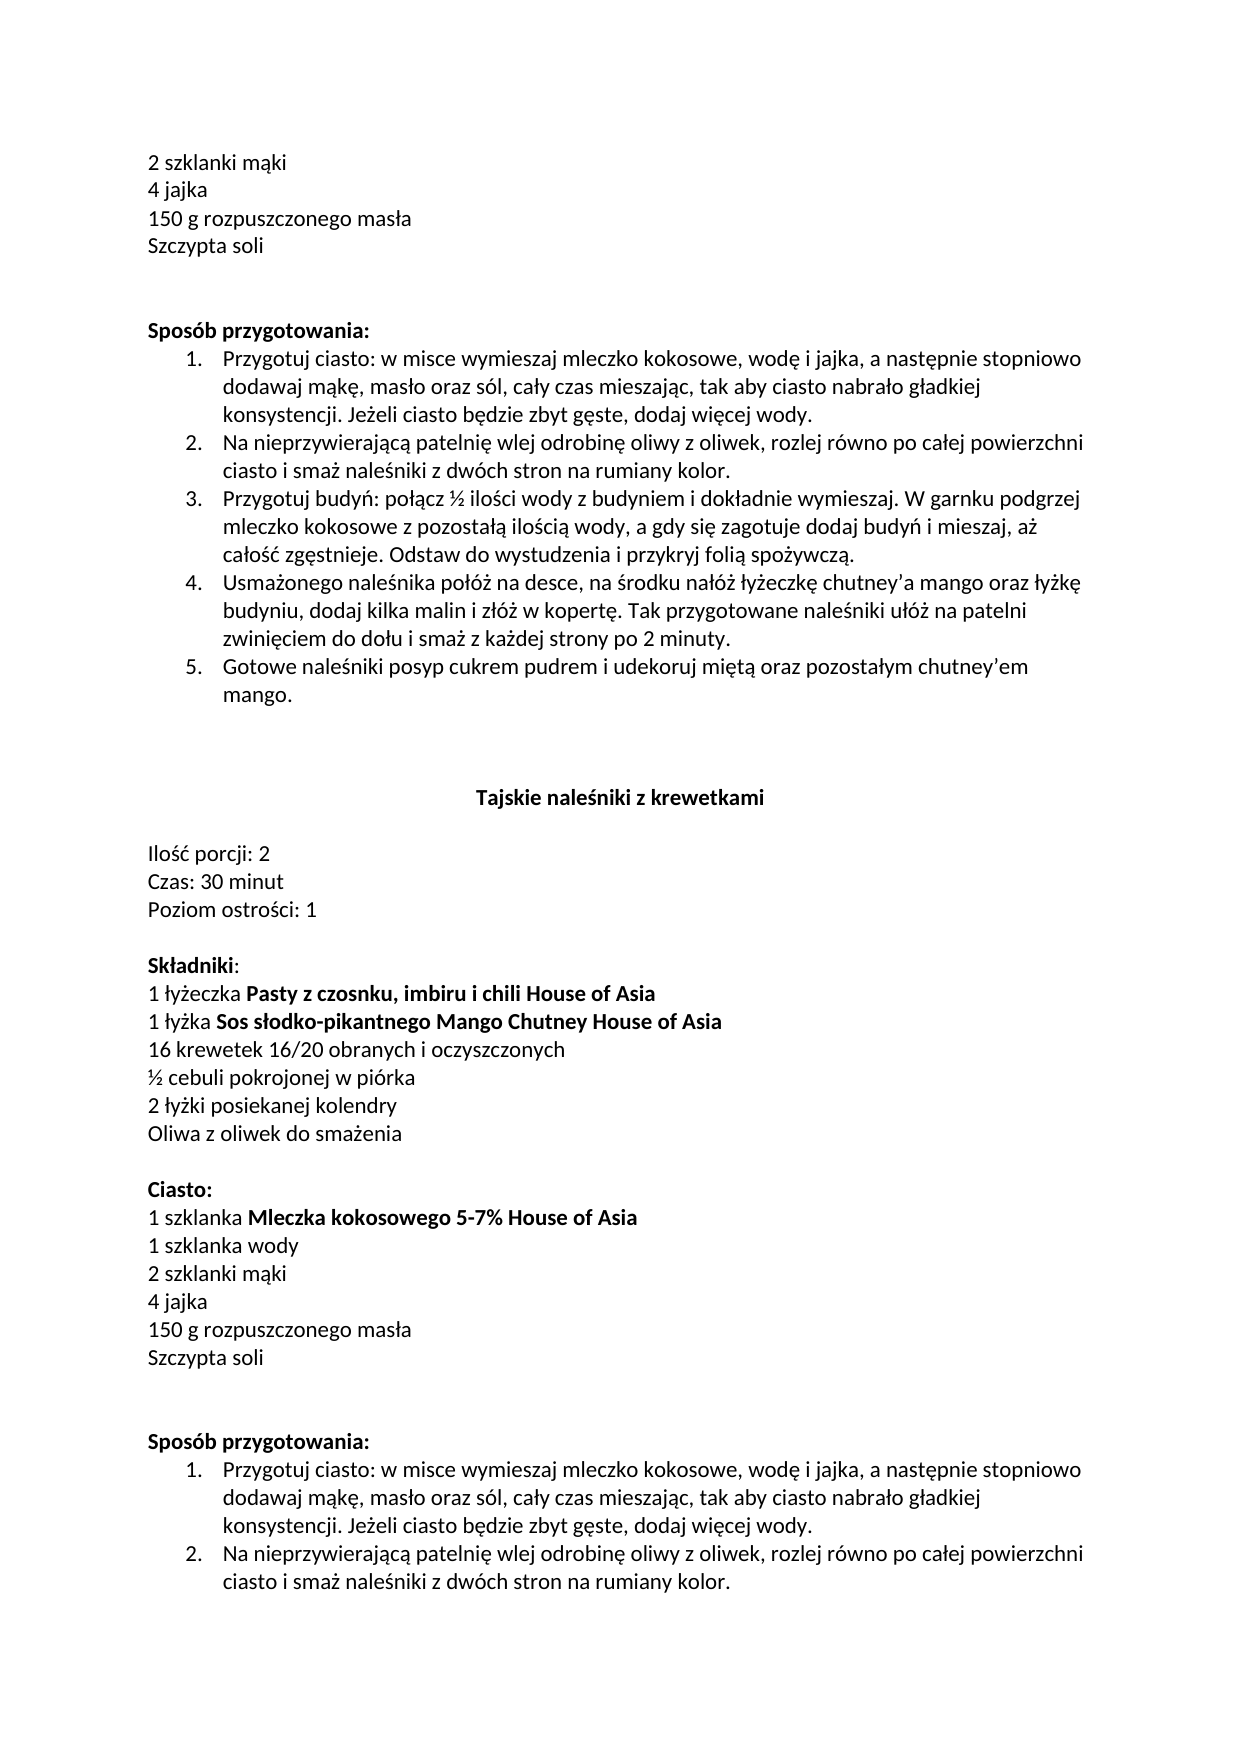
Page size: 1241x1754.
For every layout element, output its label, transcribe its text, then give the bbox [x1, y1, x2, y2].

text 2 łyżki posiekanej kolendry [148, 1091, 1093, 1119]
text 4 jajka [148, 1287, 1093, 1315]
text Czas: 30 minut [148, 867, 1093, 895]
text 150 g rozpuszczonego masła [148, 204, 1093, 232]
text 2 szklanki mąki [148, 148, 1093, 176]
text 16 krewetek 16/20 obranych i oczyszczonych [148, 1035, 1093, 1063]
text Ilość porcji: 2 [148, 839, 1093, 867]
text 150 g rozpuszczonego masła [148, 1315, 1093, 1343]
text 1 łyżka Sos słodko-pikantnego Mango Chutney House of Asia [148, 1007, 1093, 1035]
text Szczypta soli [148, 1343, 1093, 1371]
text 4 jajka [148, 176, 1093, 204]
list Przygotuj budyń: połącz ½ ilości wody z budyniem i dokładnie wymieszaj. W garnku podgrzej mleczko kokosowe z pozostałą ilością wody, a gdy się zagotuje dodaj budyń i mieszaj, aż całość zgęstnieje. Odstaw do wystudzenia i przykryj folią spożywczą. [185, 484, 1093, 568]
text Ciasto: [148, 1175, 1093, 1203]
text Tajskie naleśniki z krewetkami [148, 783, 1093, 811]
text Szczypta soli [148, 232, 1093, 260]
list Przygotuj ciasto: w misce wymieszaj mleczko kokosowe, wodę i jajka, a następnie stopniowo dodawaj mąkę, masło oraz sól, cały czas mieszając, tak aby ciasto nabrało gładkiej konsystencji. Jeżeli ciasto będzie zbyt gęste, dodaj więcej wody. [185, 1455, 1093, 1539]
text 1 szklanka Mleczka kokosowego 5-7% House of Asia [148, 1203, 1093, 1231]
text ½ cebuli pokrojonej w piórka [148, 1063, 1093, 1091]
text 2 szklanki mąki [148, 1259, 1093, 1287]
text Poziom ostrości: 1 [148, 895, 1093, 923]
list Przygotuj ciasto: w misce wymieszaj mleczko kokosowe, wodę i jajka, a następnie stopniowo dodawaj mąkę, masło oraz sól, cały czas mieszając, tak aby ciasto nabrało gładkiej konsystencji. Jeżeli ciasto będzie zbyt gęste, dodaj więcej wody. [185, 344, 1093, 428]
list Usmażonego naleśnika połóż na desce, na środku nałóż łyżeczkę chutney’a mango oraz łyżkę budyniu, dodaj kilka malin i złóż w kopertę. Tak przygotowane naleśniki ułóż na patelni zwinięciem do dołu i smaż z każdej strony po 2 minuty. [185, 568, 1093, 652]
text 1 łyżeczka Pasty z czosnku, imbiru i chili House of Asia [148, 979, 1093, 1007]
list Na nieprzywierającą patelnię wlej odrobinę oliwy z oliwek, rozlej równo po całej powierzchni ciasto i smaż naleśniki z dwóch stron na rumiany kolor. [185, 428, 1093, 484]
text Oliwa z oliwek do smażenia [148, 1119, 1093, 1147]
list Gotowe naleśniki posyp cukrem pudrem i udekoruj miętą oraz pozostałym chutney’em mango. [185, 652, 1093, 708]
text Sposób przygotowania: [148, 1427, 1093, 1455]
text Składniki: [148, 951, 1093, 979]
text 1 szklanka wody [148, 1231, 1093, 1259]
text Sposób przygotowania: [148, 316, 1093, 344]
list Na nieprzywierającą patelnię wlej odrobinę oliwy z oliwek, rozlej równo po całej powierzchni ciasto i smaż naleśniki z dwóch stron na rumiany kolor. [185, 1539, 1093, 1596]
